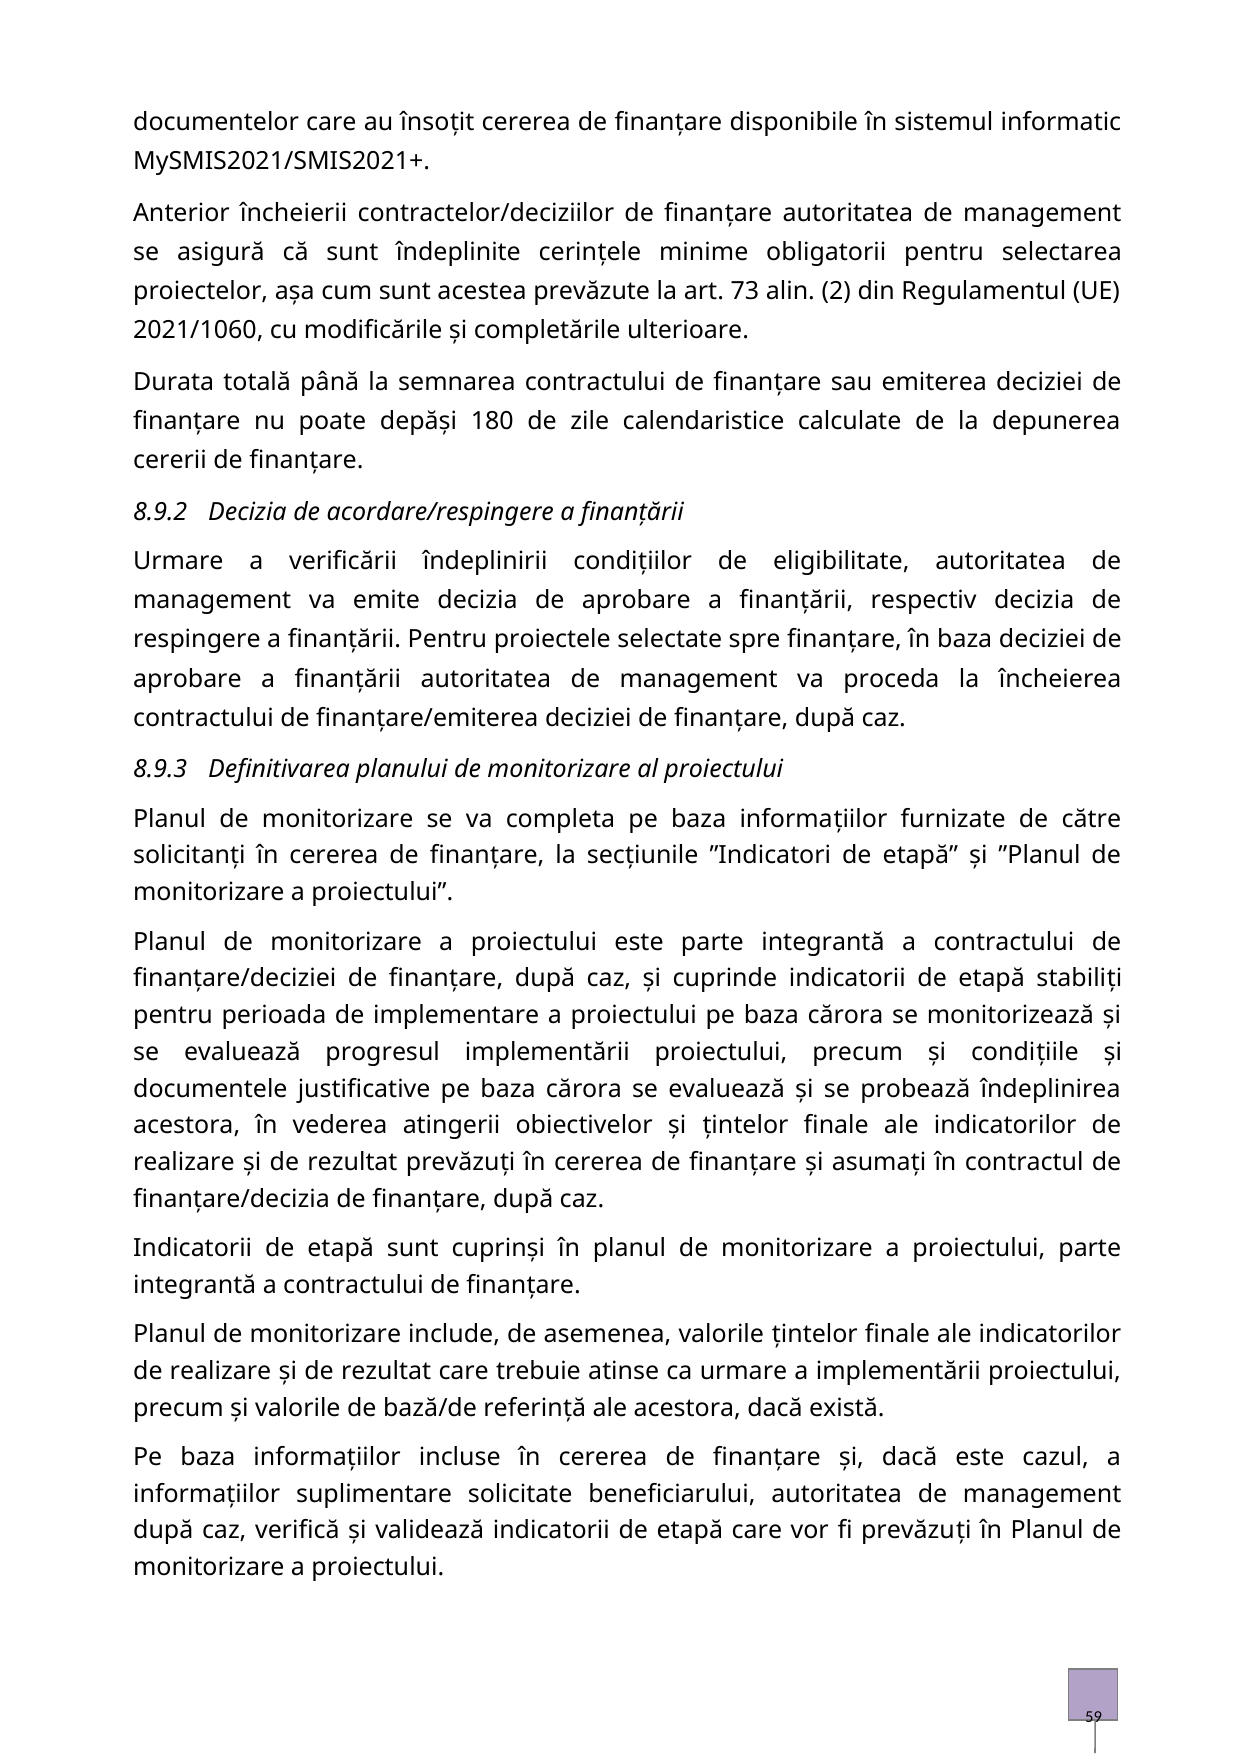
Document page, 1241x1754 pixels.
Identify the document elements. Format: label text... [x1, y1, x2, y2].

text Planul de monitorizare include, de asemenea, valorile țintelor finale ale indicatorilor de realizare și de rezultat care trebuie atinse ca urmare a implementării proiectului, precum și valorile de bază/de referință ale acestora, dacă există. [133, 1316, 1122, 1423]
text Urmare a verificării îndeplinirii condițiilor de eligibilitate, autoritatea de management va emite decizia de aprobare a finanțării, respectiv decizia de respingere a finanțării. Pentru proiectele selectate spre finanțare, în baza deciziei de aprobare a finanțării autoritatea de management va proceda la încheierea contractului de finanțare/emiterea deciziei de finanțare, după caz. [133, 543, 1122, 733]
text Planul de monitorizare se va completa pe baza informațiilor furnizate de către solicitanți în cererea de finanțare, la secțiunile ”Indicatori de etapă” și ”Planul de monitorizare a proiectului”. [133, 800, 1122, 908]
text Planul de monitorizare a proiectului este parte integrantă a contractului de finanțare/deciziei de finanțare, după caz, și cuprinde indicatorii de etapă stabiliți pentru perioada de implementare a proiectului pe baza cărora se monitorizează și se evaluează progresul implementării proiectului, precum și condițiile și documentele justificative pe baza cărora se evaluează și se probează îndeplinirea acestora, în vederea atingerii obiectivelor și țintelor finale ale indicatorilor de realizare și de rezultat prevăzuți în cererea de finanțare și asumați în contractul de finanțare/decizia de finanțare, după caz. [133, 923, 1122, 1214]
list Definitivarea planului de monitorizare al proiectului [133, 751, 1122, 785]
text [133, 103, 1122, 177]
text Pe baza informațiilor incluse în cererea de finanțare și, dacă este cazul, a informațiilor suplimentare solicitate beneficiarului, autoritatea de management după caz, verifică și validează indicatorii de etapă care vor fi prevăzuți în Planul de monitorizare a proiectului. [133, 1439, 1122, 1583]
list Decizia de acordare/respingere a finanțării [133, 493, 1122, 527]
text Indicatorii de etapă sunt cuprinși în planul de monitorizare a proiectului, parte integrantă a contractului de finanțare. [133, 1230, 1122, 1301]
text Durata totală până la semnarea contractului de finanțare sau emiterea deciziei de finanțare nu poate depăși 180 de zile calendaristice calculate de la depunerea cererii de finanțare. [133, 363, 1122, 476]
text Anterior încheierii contractelor/deciziilor de finanțare autoritatea de management se asigură că sunt îndeplinite cerințele minime obligatorii pentru selectarea proiectelor, așa cum sunt acestea prevăzute la art. 73 alin. (2) din Regulamentul (UE) 2021/1060, cu modificările și completările ulterioare. [133, 194, 1122, 346]
